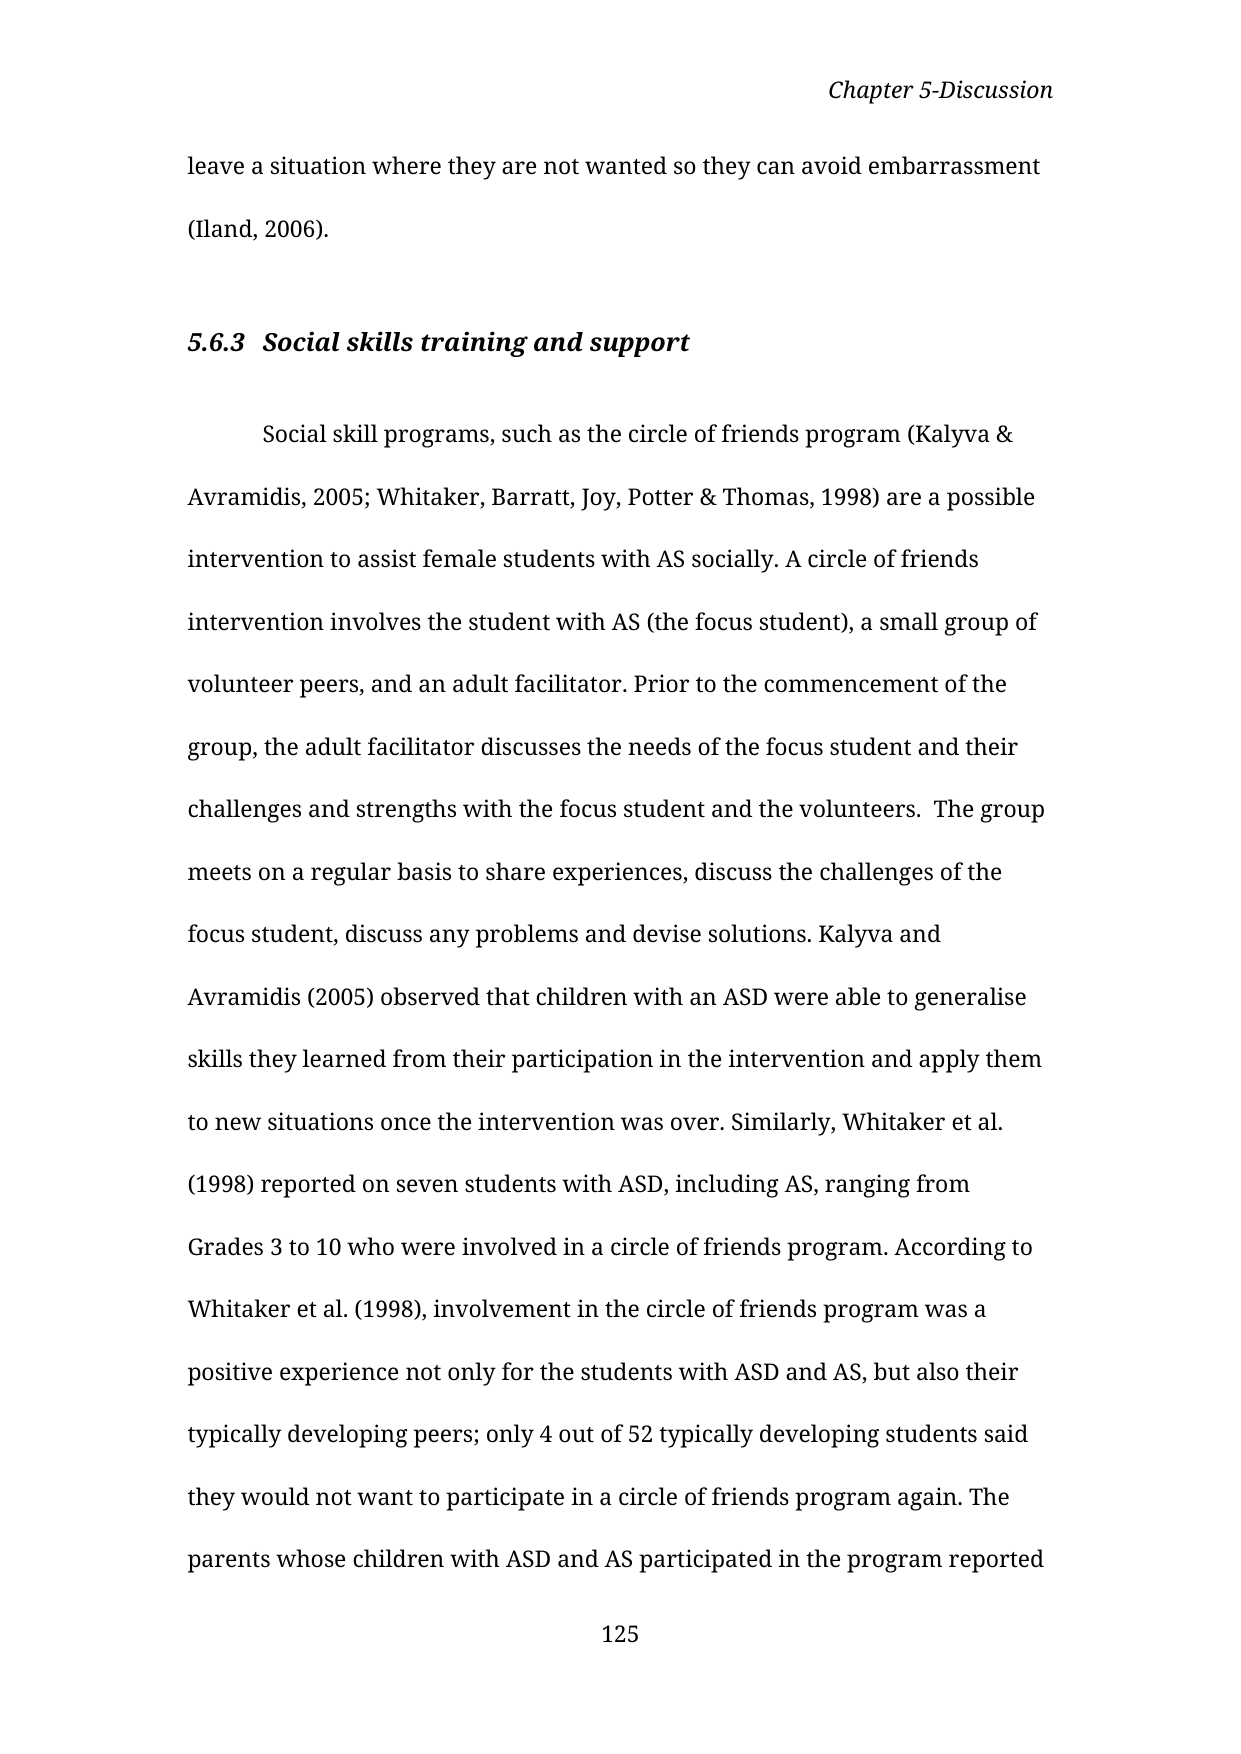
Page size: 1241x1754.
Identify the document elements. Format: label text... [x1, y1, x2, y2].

subtitle Social skills training and support [187, 325, 1053, 359]
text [187, 418, 1053, 1574]
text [187, 150, 1053, 244]
